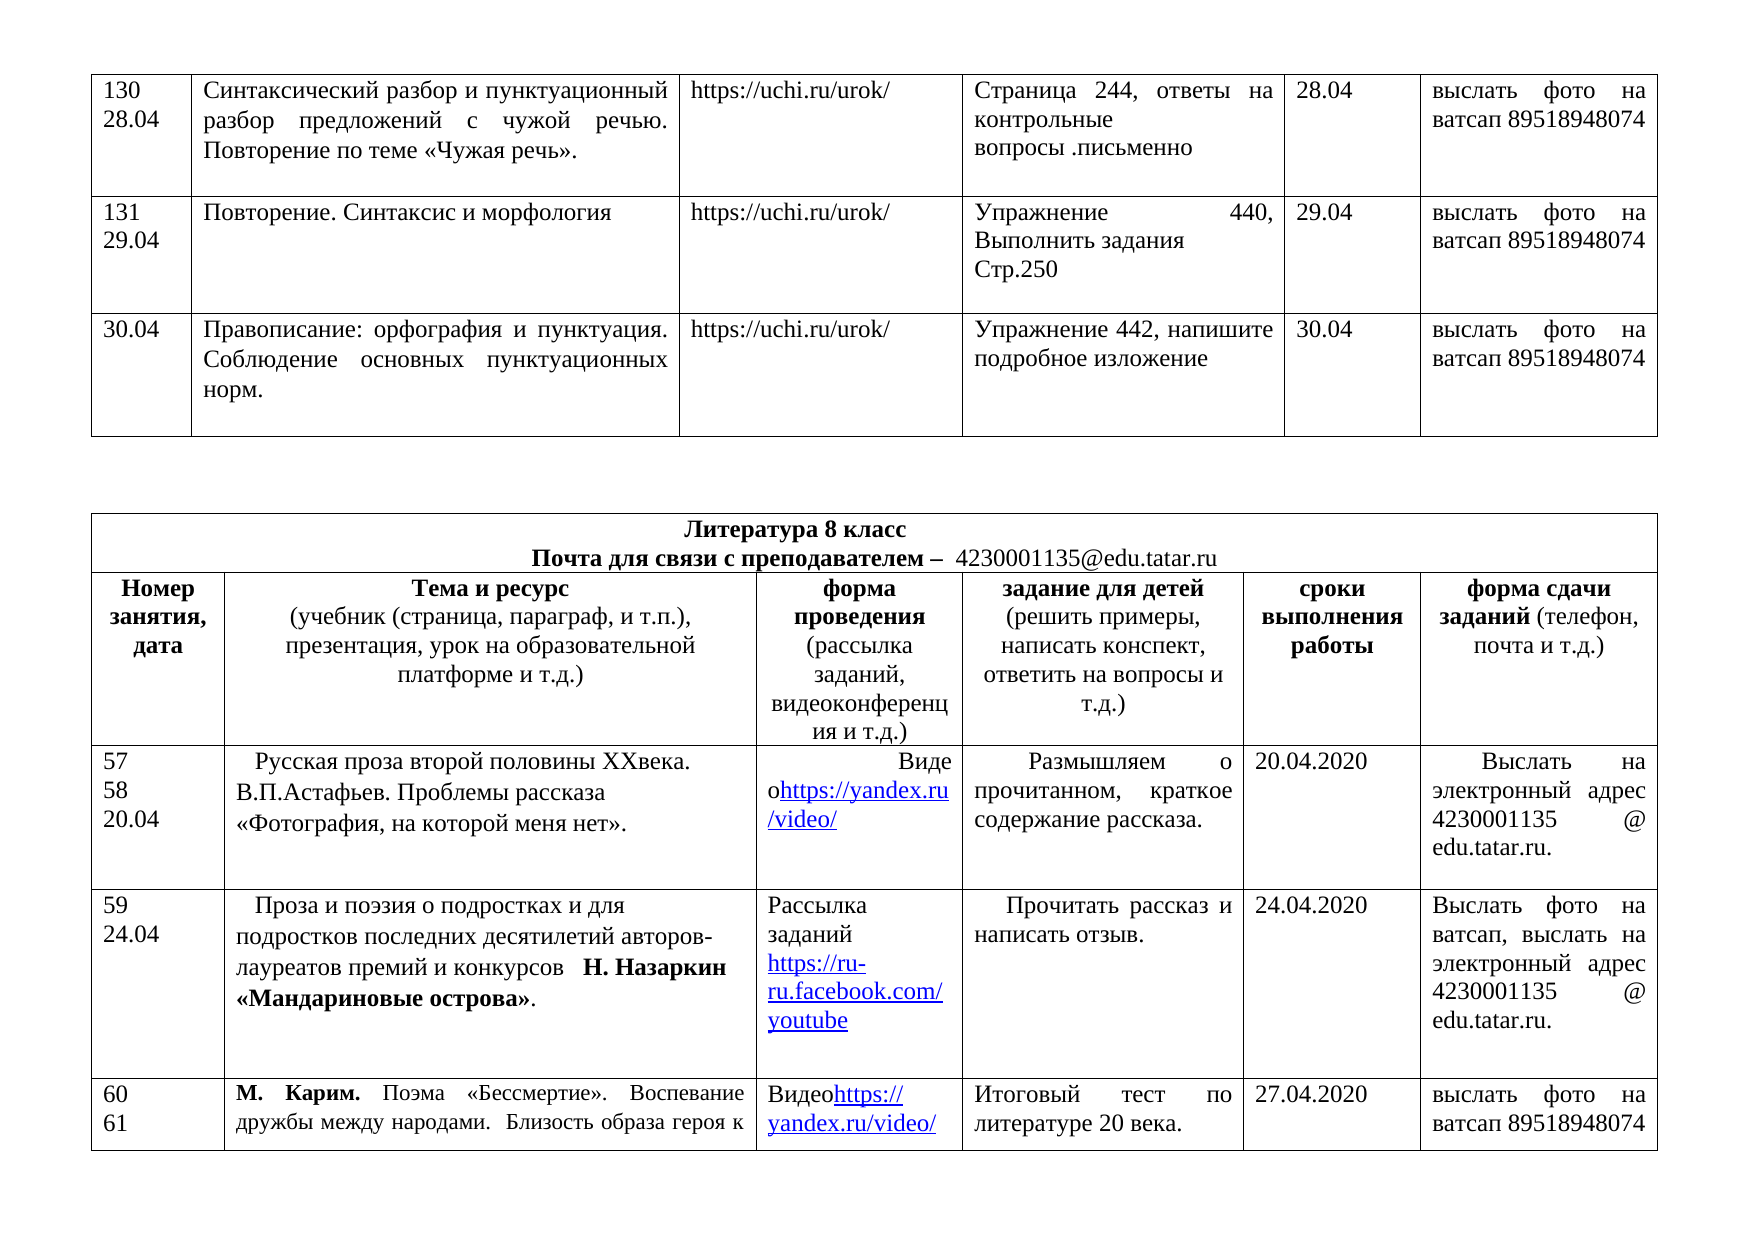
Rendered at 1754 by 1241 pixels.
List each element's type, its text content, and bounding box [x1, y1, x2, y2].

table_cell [963, 1079, 1243, 1150]
table_cell форма сдачи заданий (телефон, почта и т.д.) [1421, 573, 1657, 745]
table_cell задание для детей (решить примеры, написать конспект, ответить на вопросы и т.д.) [963, 573, 1243, 745]
table_cell Проза и поэзия о подростках и для подростков последних десятилетий авторов-лауреатов премий и конкурсов Н. Назаркин «Мандариновые острова». [225, 890, 756, 1078]
table_cell сроки выполнения работы [1244, 573, 1420, 745]
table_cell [225, 1079, 756, 1150]
table_cell 130 28.04 [92, 75, 191, 196]
table_cell Повторение. Синтаксис и морфология [192, 197, 679, 313]
table_cell Выслать на электронный адрес 4230001135 @ edu.tatar.ru. [1421, 746, 1657, 889]
table_cell Русская проза второй половины XXвека. В.П.Астафьев. Проблемы рассказа «Фотография, на которой меня нет». [225, 746, 756, 889]
table_cell Размышляем о прочитанном, краткое содержание рассказа. [963, 746, 1243, 889]
table_cell Страница 244, ответы на контрольные вопросы .письменно [963, 75, 1284, 196]
table_header Литература 8 класс Почта для связи с преподавателем – 4230001135@edu.tatar.ru [92, 514, 1657, 572]
table_cell 29.04 [1285, 197, 1420, 313]
table_cell 27.04.2020 [1244, 1079, 1420, 1150]
table_cell Номер занятия, дата [92, 573, 224, 745]
table_cell 24.04.2020 [1244, 890, 1420, 1078]
table_cell 57 58 20.04 [92, 746, 224, 889]
table_cell 59 24.04 [92, 890, 224, 1078]
table_cell https://uchi.ru/urok/ [680, 314, 962, 436]
table_cell 60 61 27.04 [92, 1079, 224, 1150]
table_cell форма проведения (рассылка заданий, видеоконференция и т.д.) [757, 573, 962, 745]
table_cell Синтаксический разбор и пунктуационный разбор предложений с чужой речью. Повторение по теме «Чужая речь». [192, 75, 679, 196]
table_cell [757, 1079, 962, 1150]
table_cell Упражнение 440, Выполнить задания Стр.250 [963, 197, 1284, 313]
table_cell 131 29.04 [92, 197, 191, 313]
table_cell Видеоhttps://yandex.ru/video/ [757, 746, 962, 889]
table_cell Выслать фото на ватсап, выслать на электронный адрес 4230001135 @ edu.tatar.ru. [1421, 890, 1657, 1078]
table_cell Рассылка заданий https://ru-ru.facebook.com/youtube [757, 890, 962, 1078]
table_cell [1421, 1079, 1657, 1150]
table_cell Тема и ресурс (учебник (страница, параграф, и т.п.), презентация, урок на образовательной платформе и т.д.) [225, 573, 756, 745]
table_cell 28.04 [1285, 75, 1420, 196]
table_cell https://uchi.ru/urok/ [680, 75, 962, 196]
table_cell выслать фото на ватсап 89518948074 [1421, 75, 1657, 196]
table_cell 30.04 [1285, 314, 1420, 436]
table_cell https://uchi.ru/urok/ [680, 197, 962, 313]
table_cell выслать фото на ватсап 89518948074 [1421, 314, 1657, 436]
table_cell 30.04 [92, 314, 191, 436]
table_cell Прочитать рассказ и написать отзыв. [963, 890, 1243, 1078]
table_cell Правописание: орфография и пунктуация. Соблюдение основных пунктуационных норм. [192, 314, 679, 436]
table_cell 20.04.2020 [1244, 746, 1420, 889]
table_cell выслать фото на ватсап 89518948074 [1421, 197, 1657, 313]
table_cell Упражнение 442, напишите подробное изложение [963, 314, 1284, 436]
